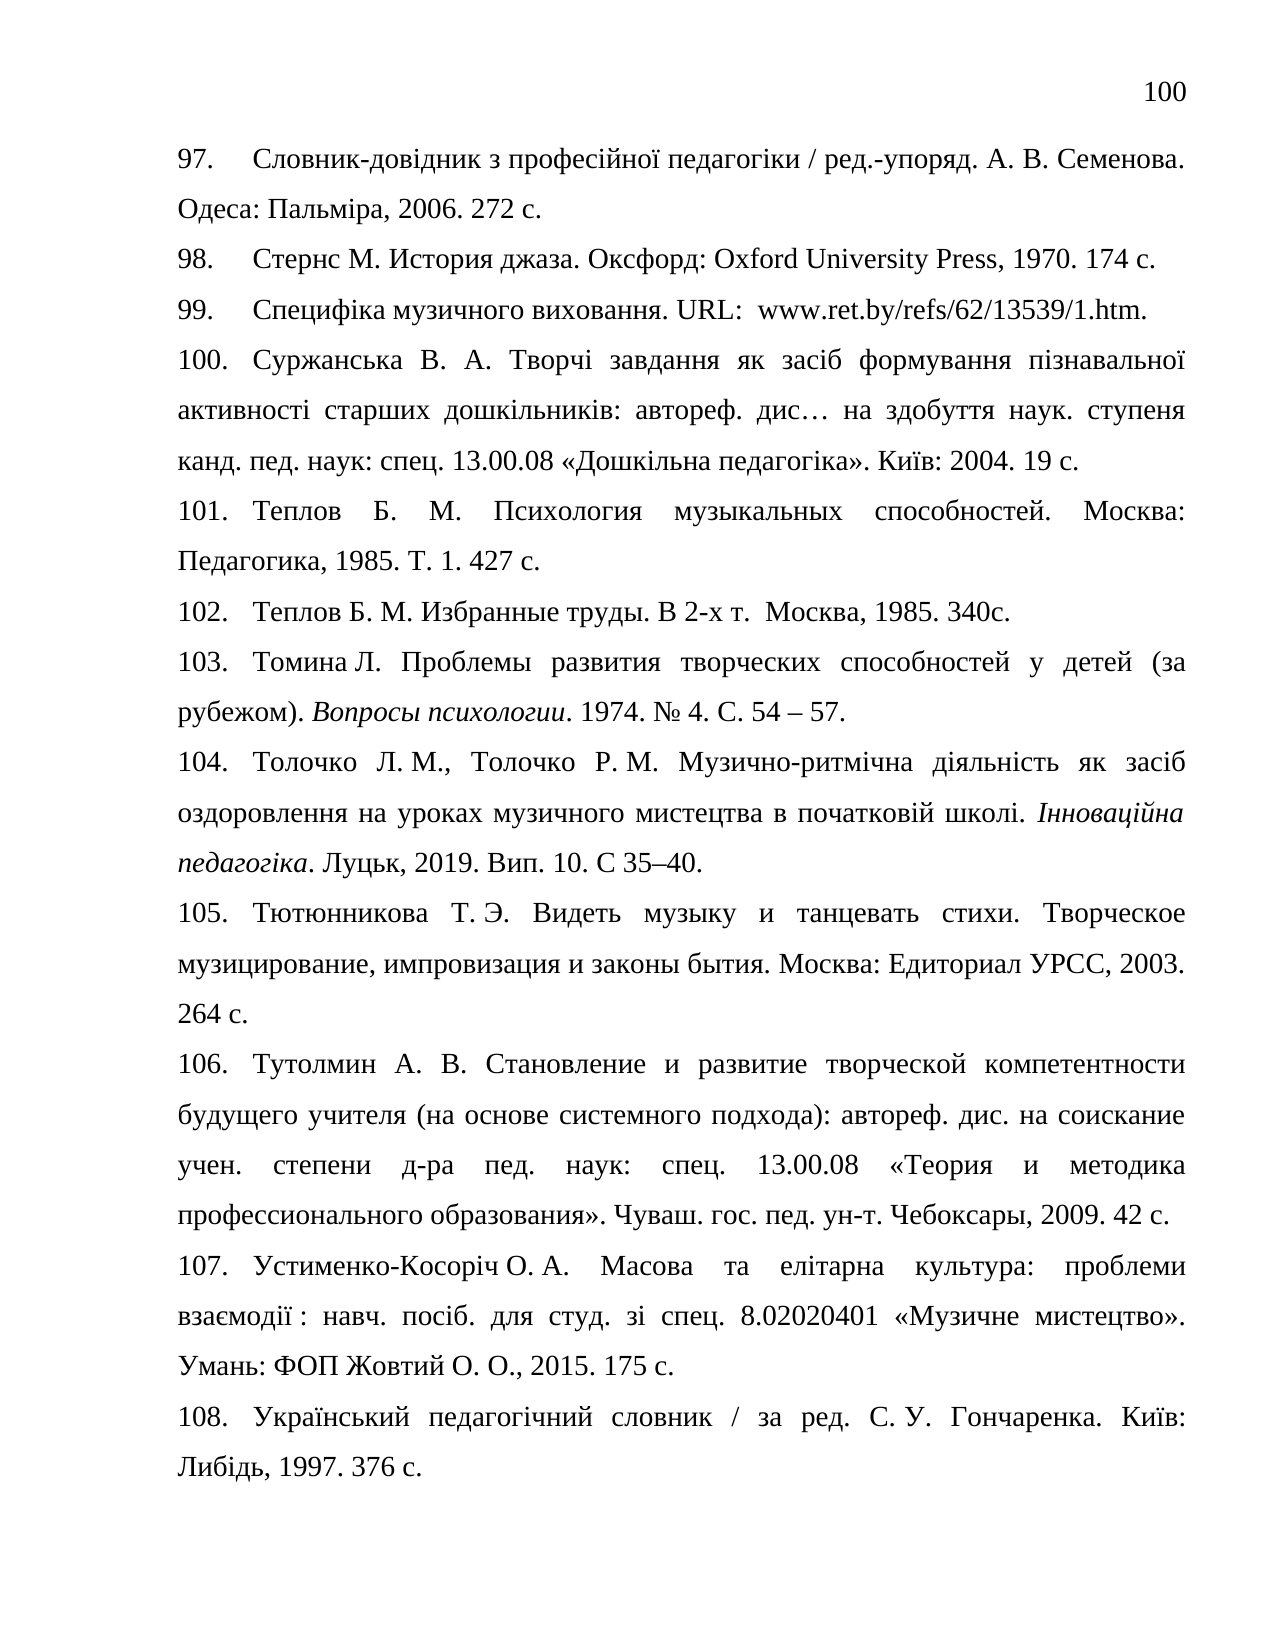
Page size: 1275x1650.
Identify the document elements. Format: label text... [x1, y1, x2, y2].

list Теплов Б. М. Избранные труды. В 2-х т. Москва, 1985. 340с. [177, 594, 1186, 627]
list Толочко Л. М., Толочко Р. М. Музично-ритмічна діяльність як засіб оздоровлення на уроках музичного мистецтва в початковій школі. Інноваційна педагогіка. Луцьк, 2019. Вип. 10. С 35–40. [177, 744, 1186, 879]
list Тутолмин А. В. Становление и развитие творческой компетентности будущего учителя (на основе системного подхода): автореф. дис. на соискание учен. степени д‐ра пед. наук: спец. 13.00.08 «Теория и методика профессионального образования». Чуваш. гос. пед. ун‐т. Чебоксары, 2009. 42 с. [177, 1046, 1186, 1231]
list Стернс М. История джаза. Оксфорд: Oxford University Press, 1970. 174 с. [177, 241, 1186, 275]
list Томина Л. Проблемы развития творческих способностей у детей (за рубежом). Вопросы психологии. 1974. № 4. С. 54 – 57. [177, 644, 1186, 728]
list Устименко-Косоріч О. А. Масова та елітарна культура: проблеми взаємодії : навч. посіб. для студ. зі спец. 8.02020401 «Музичне мистецтво». Умань: ФОП Жовтий О. О., 2015. 175 с. [177, 1248, 1186, 1382]
list Словник-довідник з професійної педагогіки / ред.-упоряд. А. В. Семенова. Одеса: Пальміра, 2006. 272 с. [177, 141, 1186, 225]
list Теплов Б. М. Психология музыкальных способностей. Москва: Педагогика, 1985. Т. 1. 427 с. [177, 493, 1186, 577]
list Специфіка музичного виховання. URL: www.ret.by/refs/62/13539/1.htm. [177, 292, 1186, 325]
list Український педагогічний словник / за ред. С. У. Гончаренка. Київ: Либідь, 1997. 376 с. [177, 1399, 1186, 1482]
list Тютюнникова Т. Э. Видеть музыку и танцевать стихи. Творческое музицирование, импровизация и законы бытия. Москва: Едиториал УРСС, 2003. 264 с. [177, 896, 1186, 1030]
list Суржанська В. А. Творчі завдання як засіб формування пізнавальної активності старших дошкільників: автореф. дис… на здобуття наук. ступеня канд. пед. наук: спец. 13.00.08 «Дошкільна педагогіка». Київ: 2004. 19 с. [177, 342, 1186, 476]
